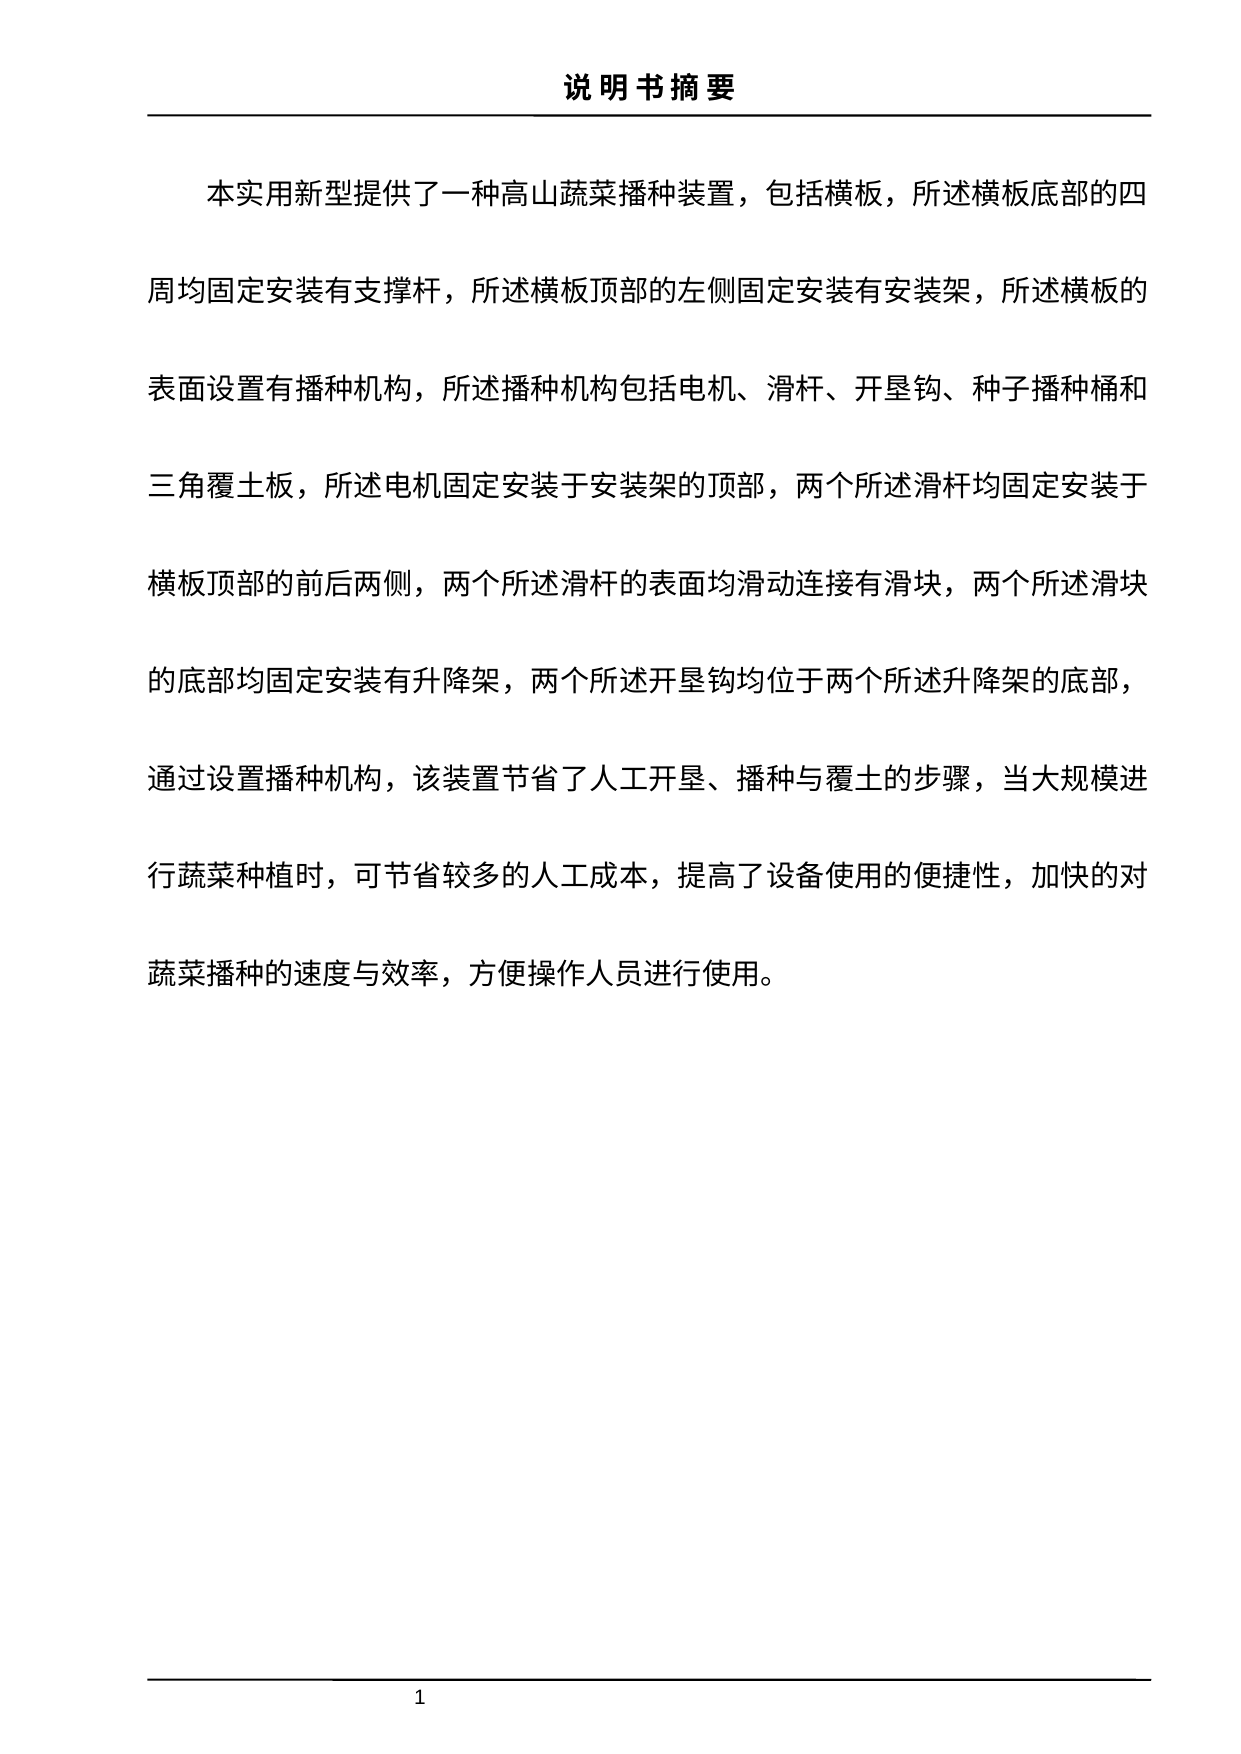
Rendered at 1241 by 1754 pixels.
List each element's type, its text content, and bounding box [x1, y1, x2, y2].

text 本实用新型提供了一种高山蔬菜播种装置，包括横板，所述横板底部的四周均固定安装有支撑杆，所述横板顶部的左侧固定安装有安装架，所述横板的表面设置有播种机构，所述播种机构包括电机、滑杆、开垦钩、种子播种桶和三角覆土板，所述电机固定安装于安装架的顶部，两个所述滑杆均固定安装于横板顶部的前后两侧，两个所述滑杆的表面均滑动连接有滑块，两个所述滑块的底部均固定安装有升降架，两个所述开垦钩均位于两个所述升降架的底部，通过设置播种机构，该装置节省了人工开垦、播种与覆土的步骤，当大规模进行蔬菜种植时，可节省较多的人工成本，提高了设备使用的便捷性，加快的对蔬菜播种的速度与效率，方便操作人员进行使用。 [148, 159, 1152, 1004]
